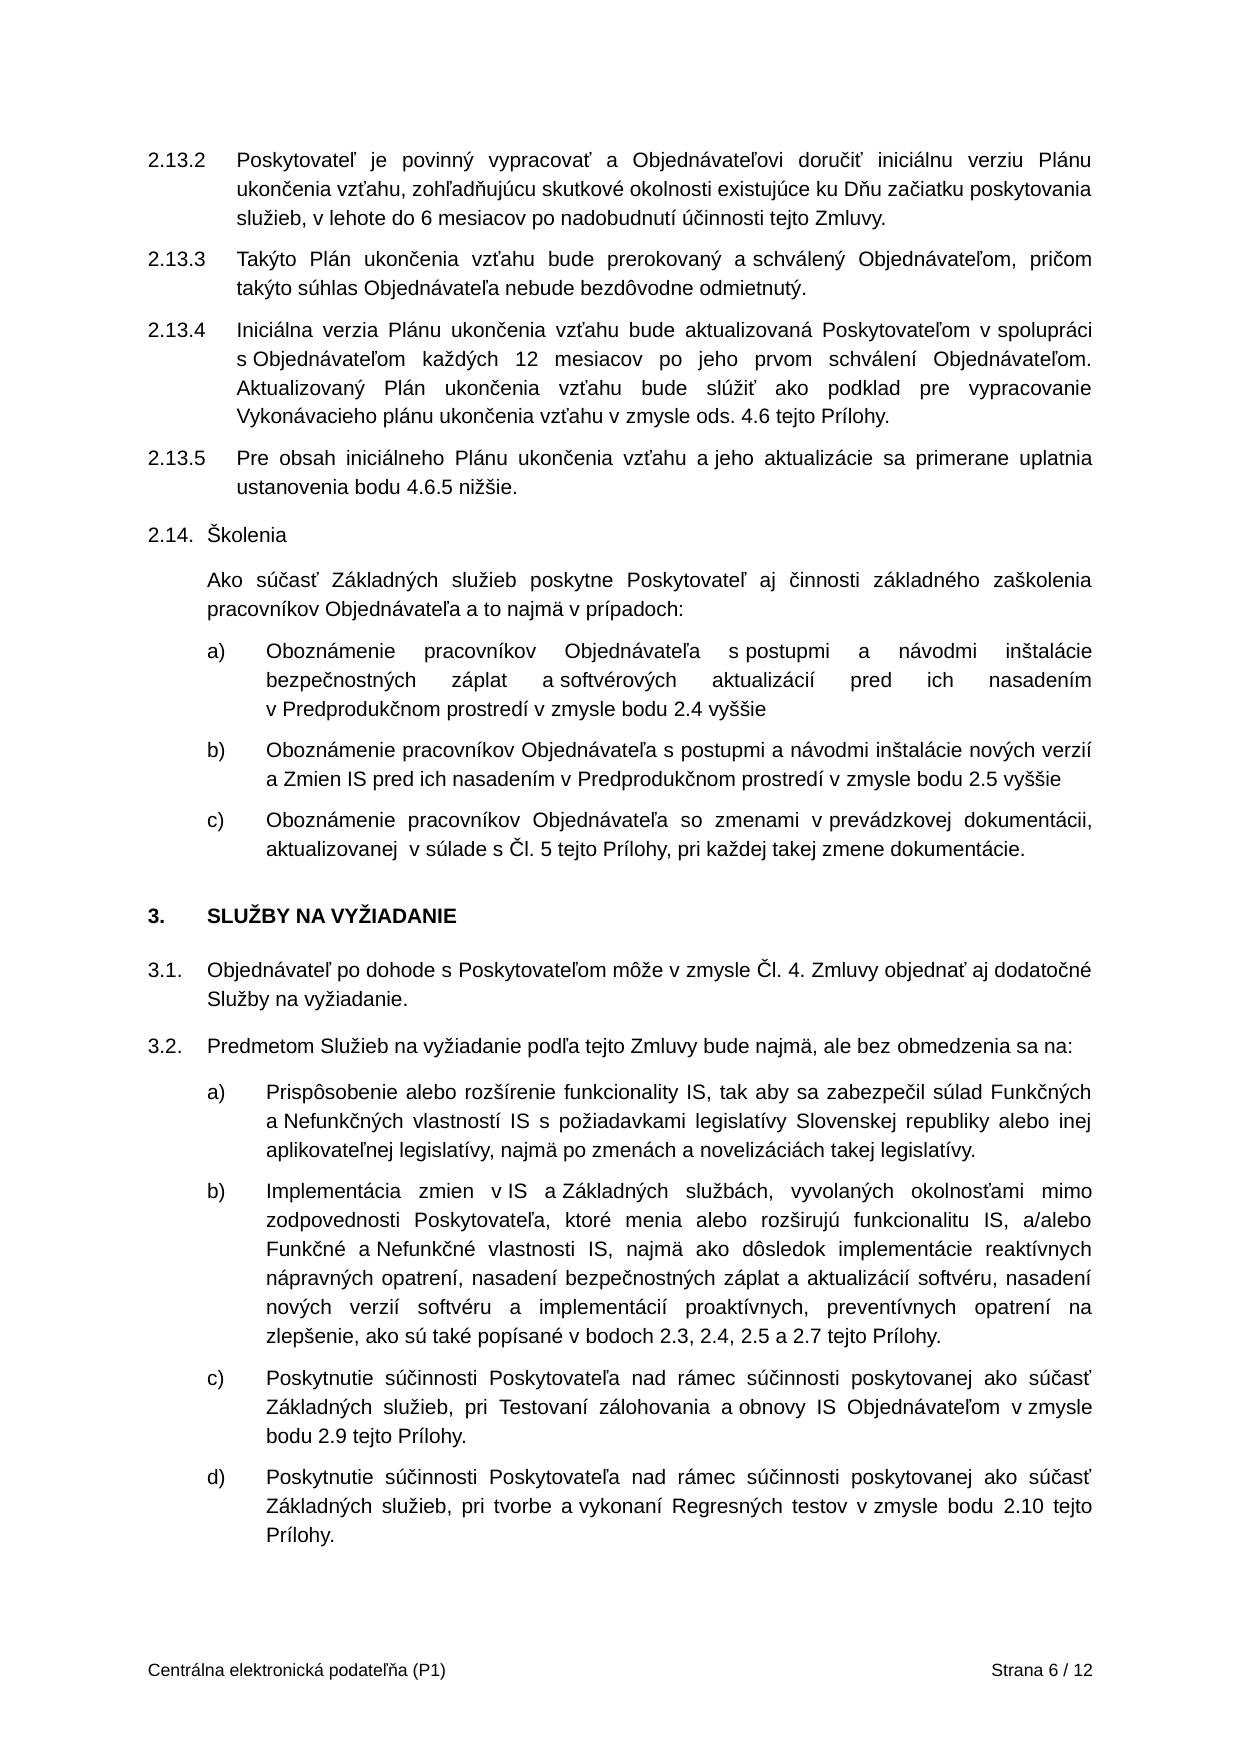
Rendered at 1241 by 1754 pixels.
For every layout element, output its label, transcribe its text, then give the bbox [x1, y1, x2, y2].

text Oboznámenie pracovníkov Objednávateľa so zmenami v prevádzkovej dokumentácii, aktualizovanej v súlade s Čl. 5 tejto Prílohy, pri každej takej zmene dokumentácie. [207, 808, 1092, 861]
text Pre obsah iniciálneho Plánu ukončenia vzťahu a jeho aktualizácie sa primerane uplatnia ustanovenia bodu 4.6.5 nižšie. [148, 446, 1092, 499]
text Oboznámenie pracovníkov Objednávateľa s postupmi a návodmi inštalácie bezpečnostných záplat a softvérových aktualizácií pred ich nasadením v Predprodukčnom prostredí v zmysle bodu 2.4 vyššie [207, 638, 1092, 720]
text Implementácia zmien v IS a Základných službách, vyvolaných okolnosťami mimo zodpovednosti Poskytovateľa, ktoré menia alebo rozširujú funkcionalitu IS, a/alebo Funkčné a Nefunkčné vlastnosti IS, najmä ako dôsledok implementácie reaktívnych nápravných opatrení, nasadení bezpečnostných záplat a aktualizácií softvéru, nasadení nových verzií softvéru a implementácií proaktívnych, preventívnych opatrení na zlepšenie, ako sú také popísané v bodoch 2.3, 2.4, 2.5 a 2.7 tejto Prílohy. [207, 1179, 1092, 1348]
text Objednávateľ po dohode s Poskytovateľom môže v zmysle Čl. 4. Zmluvy objednať aj dodatočné Služby na vyžiadanie. [148, 958, 1092, 1011]
text Oboznámenie pracovníkov Objednávateľa s postupmi a návodmi inštalácie nových verzií a Zmien IS pred ich nasadením v Predprodukčnom prostredí v zmysle bodu 2.5 vyššie [207, 738, 1092, 791]
text Školenia [148, 522, 1092, 546]
text Ako súčasť Základných služieb poskytne Poskytovateľ aj činnosti základného zaškolenia pracovníkov Objednávateľa a to najmä v prípadoch: [207, 568, 1092, 621]
text Poskytnutie súčinnosti Poskytovateľa nad rámec súčinnosti poskytovanej ako súčasť Základných služieb, pri Testovaní zálohovania a obnovy IS Objednávateľom v zmysle bodu 2.9 tejto Prílohy. [207, 1366, 1092, 1447]
text Prispôsobenie alebo rozšírenie funkcionality IS, tak aby sa zabezpečil súlad Funkčných a Nefunkčných vlastností IS s požiadavkami legislatívy Slovenskej republiky alebo inej aplikovateľnej legislatívy, najmä po zmenách a novelizáciách takej legislatívy. [207, 1080, 1092, 1162]
text Poskytnutie súčinnosti Poskytovateľa nad rámec súčinnosti poskytovanej ako súčasť Základných služieb, pri tvorbe a vykonaní Regresných testov v zmysle bodu 2.10 tejto Prílohy. [207, 1465, 1092, 1547]
text Predmetom Služieb na vyžiadanie podľa tejto Zmluvy bude najmä, ale bez obmedzenia sa na: [148, 1034, 1092, 1058]
text Iniciálna verzia Plánu ukončenia vzťahu bude aktualizovaná Poskytovateľom v spolupráci s Objednávateľom každých 12 mesiacov po jeho prvom schválení Objednávateľom. Aktualizovaný Plán ukončenia vzťahu bude slúžiť ako podklad pre vypracovanie Vykonávacieho plánu ukončenia vzťahu v zmysle ods. 4.6 tejto Prílohy. [148, 317, 1092, 428]
text Služby na vyžiadanie [148, 904, 1092, 928]
text Takýto Plán ukončenia vzťahu bude prerokovaný a schválený Objednávateľom, pričom takýto súhlas Objednávateľa nebude bezdôvodne odmietnutý. [148, 247, 1092, 300]
text Poskytovateľ je povinný vypracovať a Objednávateľovi doručiť iniciálnu verziu Plánu ukončenia vzťahu, zohľadňujúcu skutkové okolnosti existujúce ku Dňu začiatku poskytovania služieb, v lehote do 6 mesiacov po nadobudnutí účinnosti tejto Zmluvy. [148, 148, 1092, 229]
